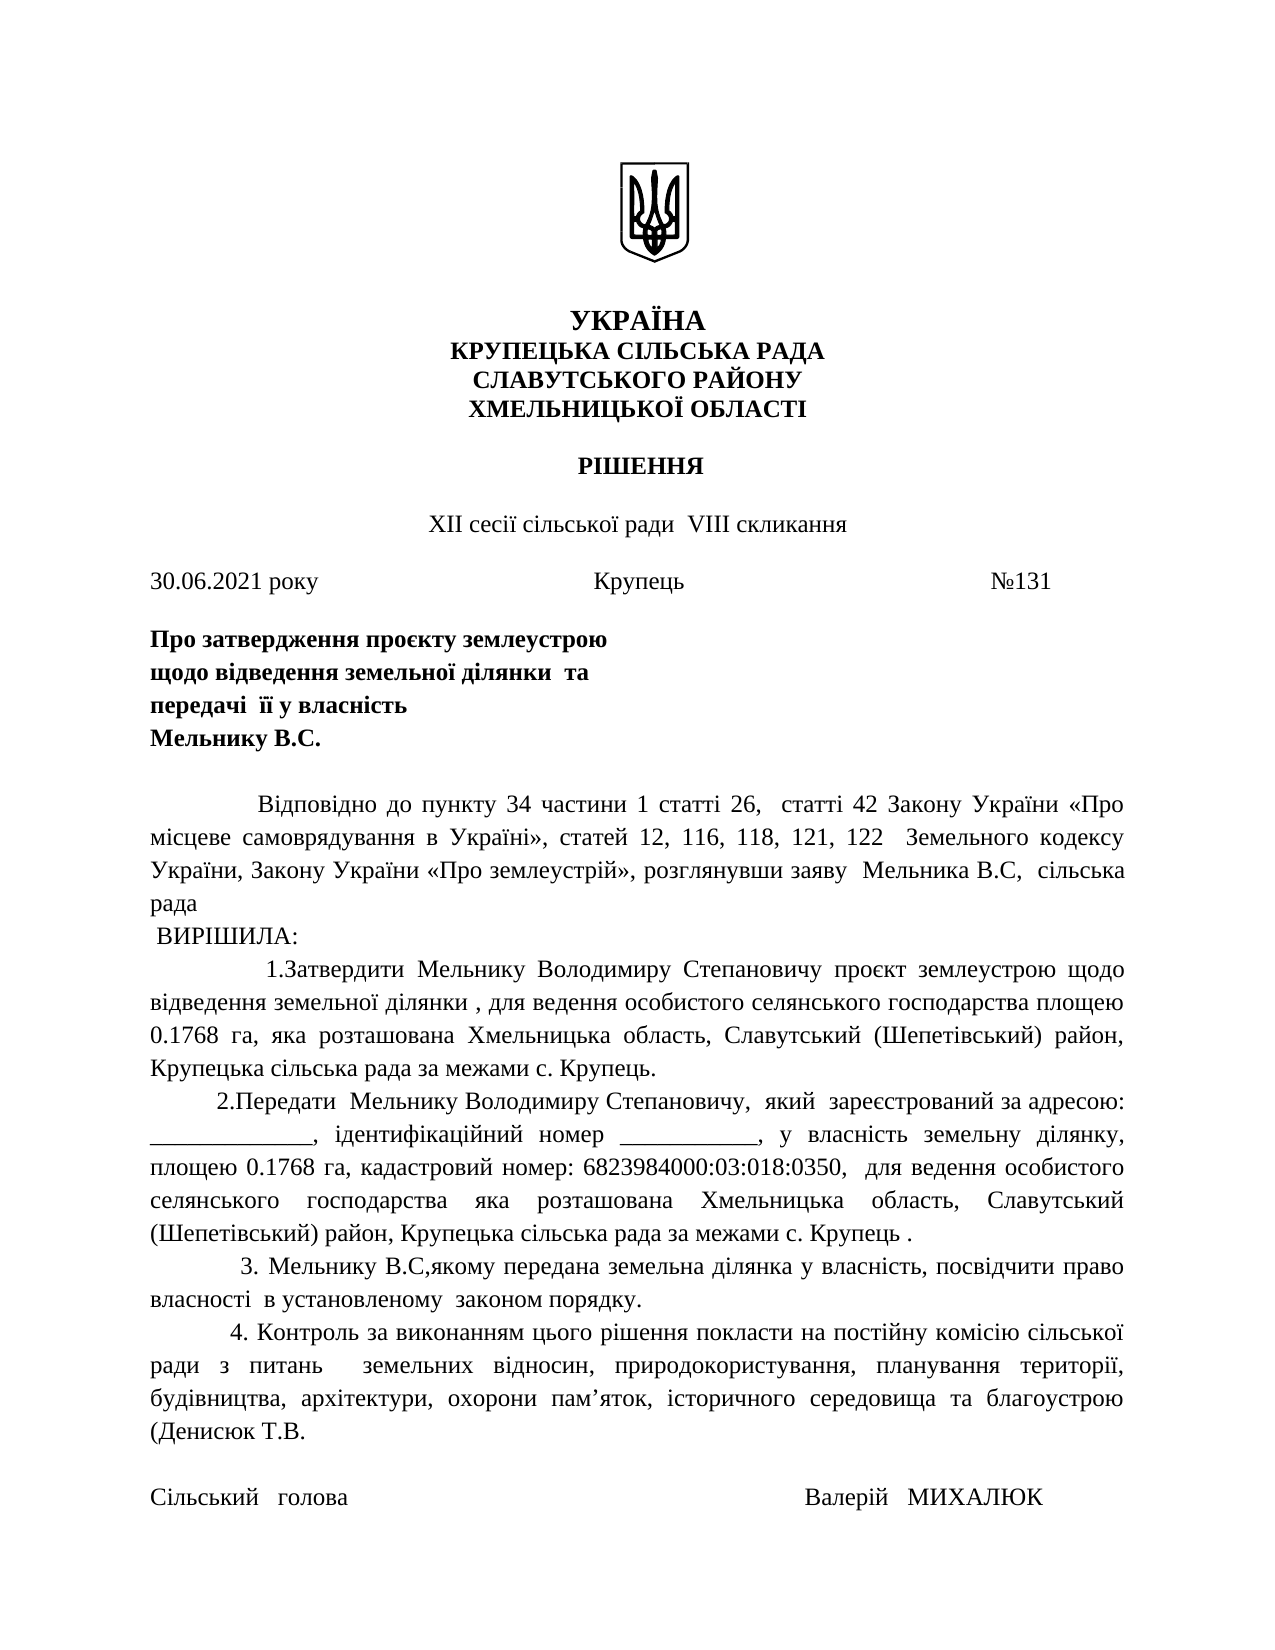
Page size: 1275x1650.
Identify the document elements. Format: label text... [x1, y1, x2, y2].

text ХМЕЛЬНИЦЬКОЇ ОБЛАСТІ [150, 394, 1125, 423]
text УКРАЇНА [150, 303, 1125, 336]
text ХІІ сесії сільської ради VІІІ скликання [150, 509, 1125, 538]
text 1.Затвердити Мельнику Володимиру Степановичу проєкт землеустрою щодо відведення земельної ділянки , для ведення особистого селянського господарства площею 0.1768 га, яка розташована Хмельницька область, Славутський (Шепетівський) район, Крупецька сільська рада за межами с. Крупець. [150, 954, 1125, 1082]
text 4. Контроль за виконанням цього рішення покласти на постійну комісію сільської ради з питань земельних відносин, природокористування, планування території, будівництва, архітектури, охорони пам’яток, історичного середовища та благоустрою (Денисюк Т.В. [150, 1317, 1125, 1445]
text Сільський голова Валерій МИХАЛЮК [150, 1482, 1125, 1511]
text КРУПЕЦЬКА СІЛЬСЬКА РАДА [150, 336, 1125, 365]
text Відповідно до пункту 34 частини 1 статті 26, статті 42 Закону України «Про місцеве самоврядування в Україні», статей 12, 116, 118, 121, 122 Земельного кодексу України, Закону України «Про землеустрій», розглянувши заяву Мельника В.С, сільська рада [150, 789, 1125, 917]
text ВИРІШИЛА: [150, 921, 1125, 950]
text СЛАВУТСЬКОГО РАЙОНУ [150, 365, 1125, 394]
text РІШЕННЯ [150, 451, 1125, 480]
text 3. Мельнику В.С,якому передана земельна ділянка у власність, посвідчити право власності в установленому законом порядку. [150, 1251, 1125, 1313]
text 2.Передати Мельнику Володимиру Степановичу, який зареєстрований за адресою: _____________, ідентифікаційний номер ___________, у власність земельну ділянку, площею 0.1768 га, кадастровий номер: 6823984000:03:018:0350, для ведення особистого селянського господарства яка розташована Хмельницька область, Славутський (Шепетівський) район, Крупецька сільська рада за межами с. Крупець . [150, 1086, 1125, 1247]
text Мельнику В.С. [150, 723, 1125, 752]
text щодо відведення земельної ділянки та [150, 657, 1125, 686]
text передачі її у власність [150, 690, 1125, 719]
text 30.06.2021 року Крупець №131 [150, 566, 1125, 595]
text Про затвердження проєкту землеустрою [150, 624, 1125, 653]
